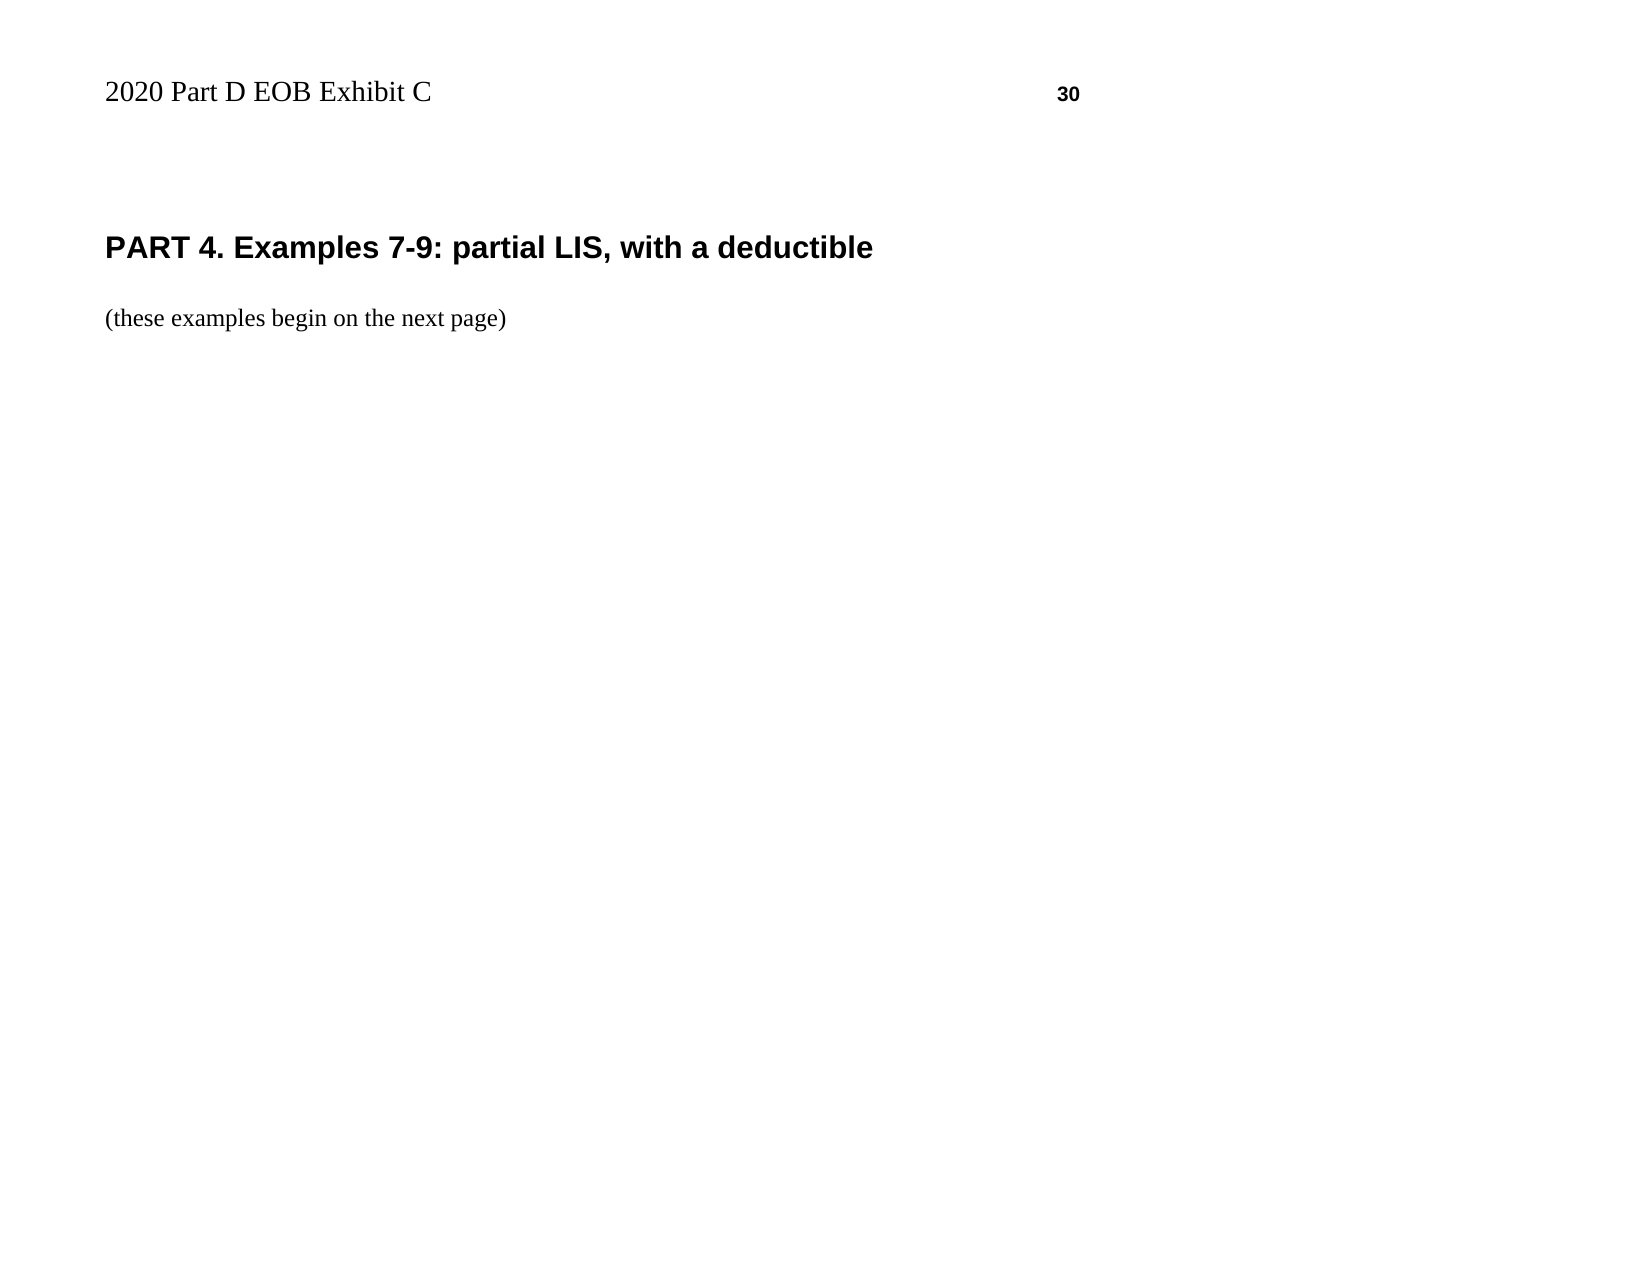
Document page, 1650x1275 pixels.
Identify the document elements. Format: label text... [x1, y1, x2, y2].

text (these examples begin on the next page) [105, 303, 1545, 331]
subtitle PART 4. Examples 7-9: partial LIS, with a deductible [105, 229, 1483, 265]
